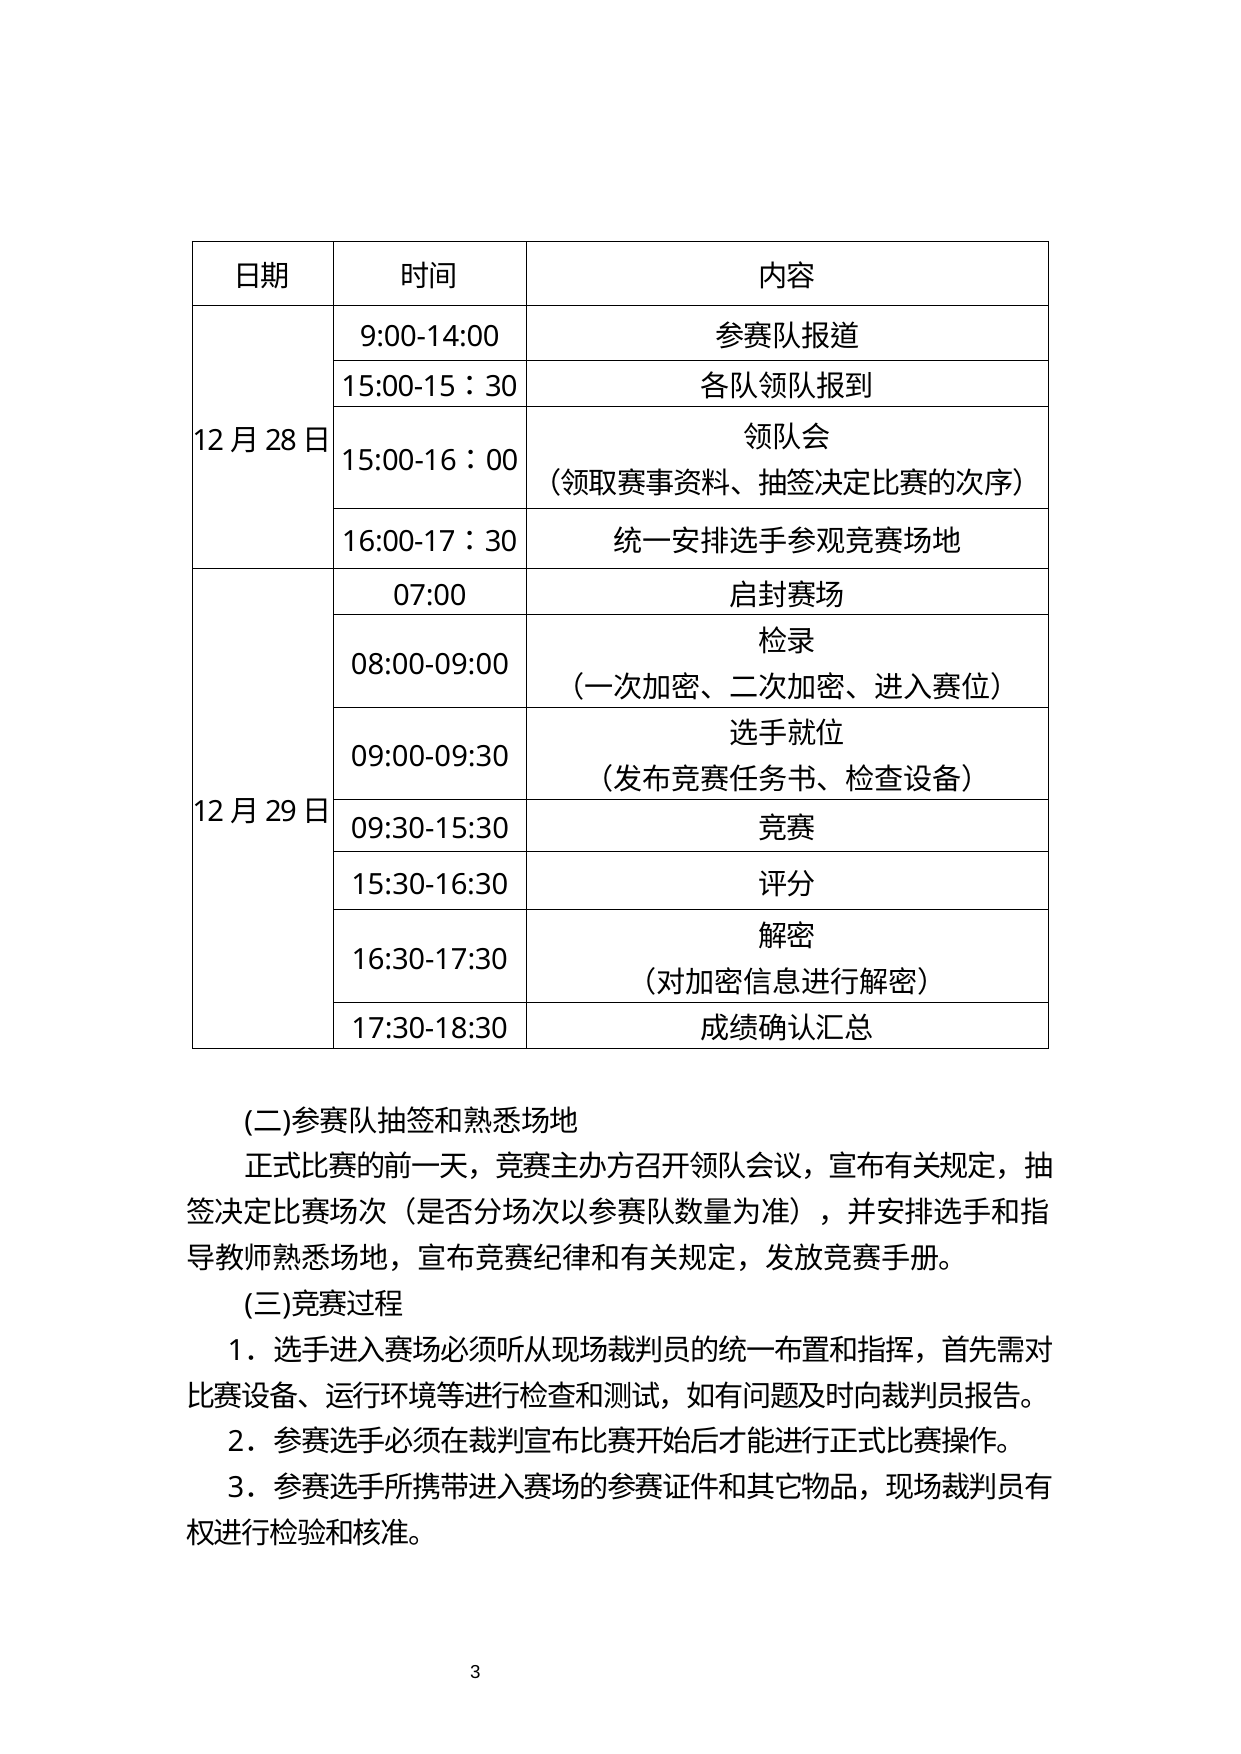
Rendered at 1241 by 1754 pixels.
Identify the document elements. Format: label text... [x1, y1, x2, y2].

table_cell 评分 [527, 852, 1048, 909]
table_cell 参赛队报道 [527, 306, 1048, 359]
table_cell 17:30-18:30 [334, 1003, 526, 1048]
list 选手进入赛场必须听从现场裁判员的统一布置和指挥，首先需对比赛设备、运行环境等进行检查和测试，如有问题及时向裁判员报告。 [186, 1323, 1054, 1415]
table_cell 各队领队报到 [527, 361, 1048, 406]
table_cell 竞赛 [527, 800, 1048, 851]
table_header 日期 [193, 242, 333, 305]
table_header 时间 [334, 242, 526, 305]
list 参赛选手必须在裁判宣布比赛开始后才能进行正式比赛操作。 [186, 1415, 1054, 1461]
table_cell 09:00-09:30 [334, 708, 526, 798]
table_cell 08:00-09:00 [334, 615, 526, 706]
table_cell 选手就位 （发布竞赛任务书、检查设备） [527, 708, 1048, 798]
table_cell 16:30-17:30 [334, 910, 526, 1002]
table_cell 07:00 [334, 569, 526, 614]
table_header 内容 [527, 242, 1048, 305]
table_cell 16:00-17：30 [334, 509, 526, 568]
text 正式比赛的前一天，竞赛主办方召开领队会议，宣布有关规定，抽签决定比赛场次（是否分场次以参赛队数量为准），并安排选手和指导教师熟悉场地，宣布竞赛纪律和有关规定，发放竞赛手册。 [186, 1140, 1054, 1278]
table_cell 9:00-14:00 [334, 306, 526, 359]
table_cell 成绩确认汇总 [527, 1003, 1048, 1048]
table_cell 检录 （一次加密、二次加密、进入赛位） [527, 615, 1048, 706]
table_cell 15:30-16:30 [334, 852, 526, 909]
table_cell 12月28日 [193, 306, 333, 568]
table_cell 统一安排选手参观竞赛场地 [527, 509, 1048, 568]
table_cell 领队会 （领取赛事资料、抽签决定比赛的次序） [527, 407, 1048, 508]
table_cell 15:00-15：30 [334, 361, 526, 406]
table_cell 解密 （对加密信息进行解密） [527, 910, 1048, 1002]
text (二)参赛队抽签和熟悉场地 [186, 1094, 1054, 1140]
list 参赛选手所携带进入赛场的参赛证件和其它物品，现场裁判员有权进行检验和核准。 [186, 1461, 1054, 1553]
table_cell 15:00-16：00 [334, 407, 526, 508]
table_cell 启封赛场 [527, 569, 1048, 614]
table_cell 09:30-15:30 [334, 800, 526, 851]
text (三)竞赛过程 [186, 1278, 1054, 1323]
table_cell 12月29日 [193, 569, 333, 1048]
